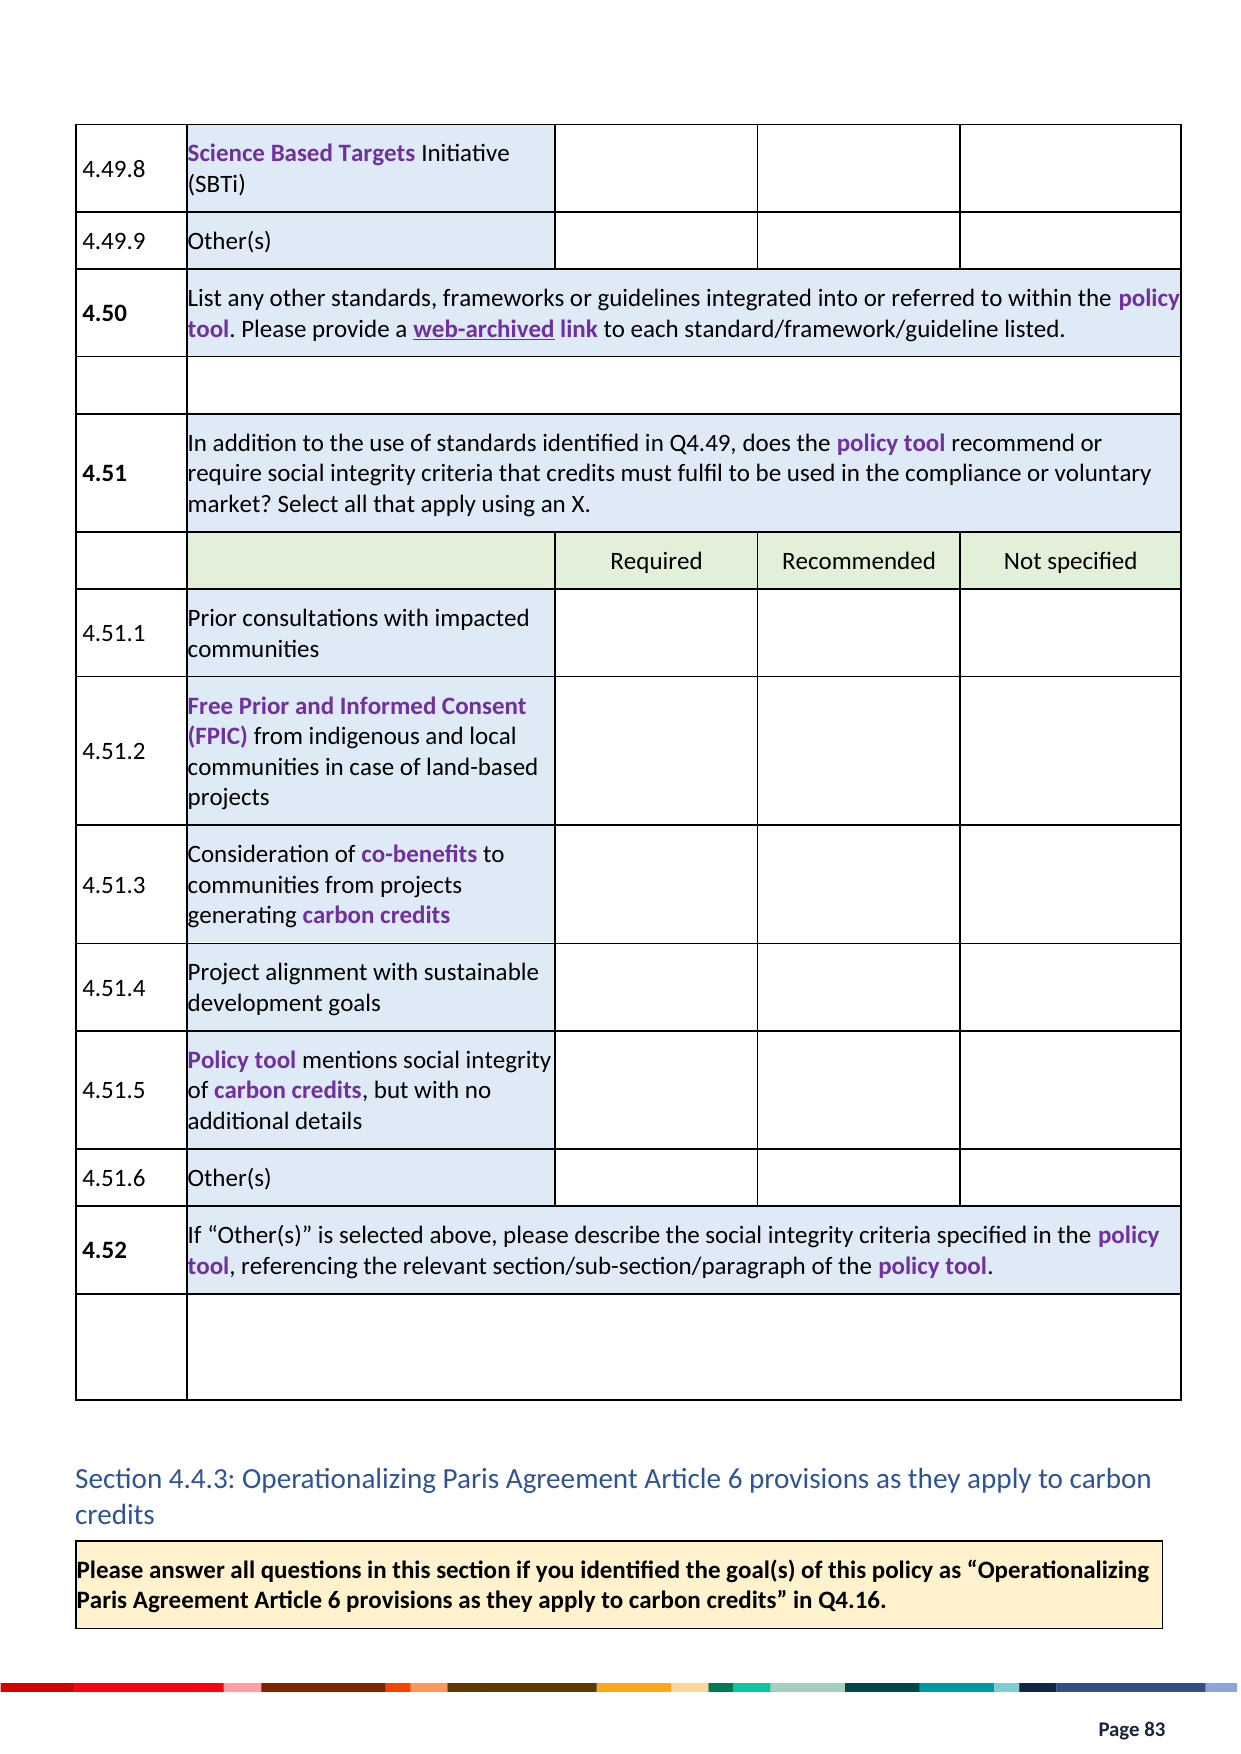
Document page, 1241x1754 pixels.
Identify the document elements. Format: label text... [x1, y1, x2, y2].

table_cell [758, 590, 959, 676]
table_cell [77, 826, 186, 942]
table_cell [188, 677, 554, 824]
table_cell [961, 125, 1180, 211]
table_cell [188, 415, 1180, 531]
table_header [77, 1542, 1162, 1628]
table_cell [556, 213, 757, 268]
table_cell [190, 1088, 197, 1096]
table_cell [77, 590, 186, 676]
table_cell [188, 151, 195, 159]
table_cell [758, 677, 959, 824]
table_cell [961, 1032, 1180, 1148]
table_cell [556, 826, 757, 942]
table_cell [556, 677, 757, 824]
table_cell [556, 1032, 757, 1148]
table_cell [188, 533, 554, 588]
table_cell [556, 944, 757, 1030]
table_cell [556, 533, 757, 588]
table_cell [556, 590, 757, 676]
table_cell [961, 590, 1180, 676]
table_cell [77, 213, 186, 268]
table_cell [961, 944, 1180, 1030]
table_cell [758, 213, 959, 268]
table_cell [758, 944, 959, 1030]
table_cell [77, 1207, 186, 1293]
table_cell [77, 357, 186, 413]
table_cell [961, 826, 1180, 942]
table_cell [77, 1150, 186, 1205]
picture [0, 1683, 1236, 1692]
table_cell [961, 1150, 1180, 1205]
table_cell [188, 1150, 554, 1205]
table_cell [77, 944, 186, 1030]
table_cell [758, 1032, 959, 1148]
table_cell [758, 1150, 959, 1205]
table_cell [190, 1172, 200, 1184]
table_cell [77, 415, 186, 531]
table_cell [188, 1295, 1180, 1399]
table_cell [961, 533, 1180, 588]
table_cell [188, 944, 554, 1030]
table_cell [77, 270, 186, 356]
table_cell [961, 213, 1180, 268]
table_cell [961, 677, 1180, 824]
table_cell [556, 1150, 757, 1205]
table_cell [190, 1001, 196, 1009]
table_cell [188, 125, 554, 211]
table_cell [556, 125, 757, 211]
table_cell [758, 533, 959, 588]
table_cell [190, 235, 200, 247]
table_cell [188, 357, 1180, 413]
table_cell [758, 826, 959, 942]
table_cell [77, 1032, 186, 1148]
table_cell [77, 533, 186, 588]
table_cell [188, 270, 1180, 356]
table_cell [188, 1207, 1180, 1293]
subtitle Section 4.4.3: Operationalizing Paris Agreement Article 6 provisions as they apply to carbon credits [75, 1460, 1165, 1532]
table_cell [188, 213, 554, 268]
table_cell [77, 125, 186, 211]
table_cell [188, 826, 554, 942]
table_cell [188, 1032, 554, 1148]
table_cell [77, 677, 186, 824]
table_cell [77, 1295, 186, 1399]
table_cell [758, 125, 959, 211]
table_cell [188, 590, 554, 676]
